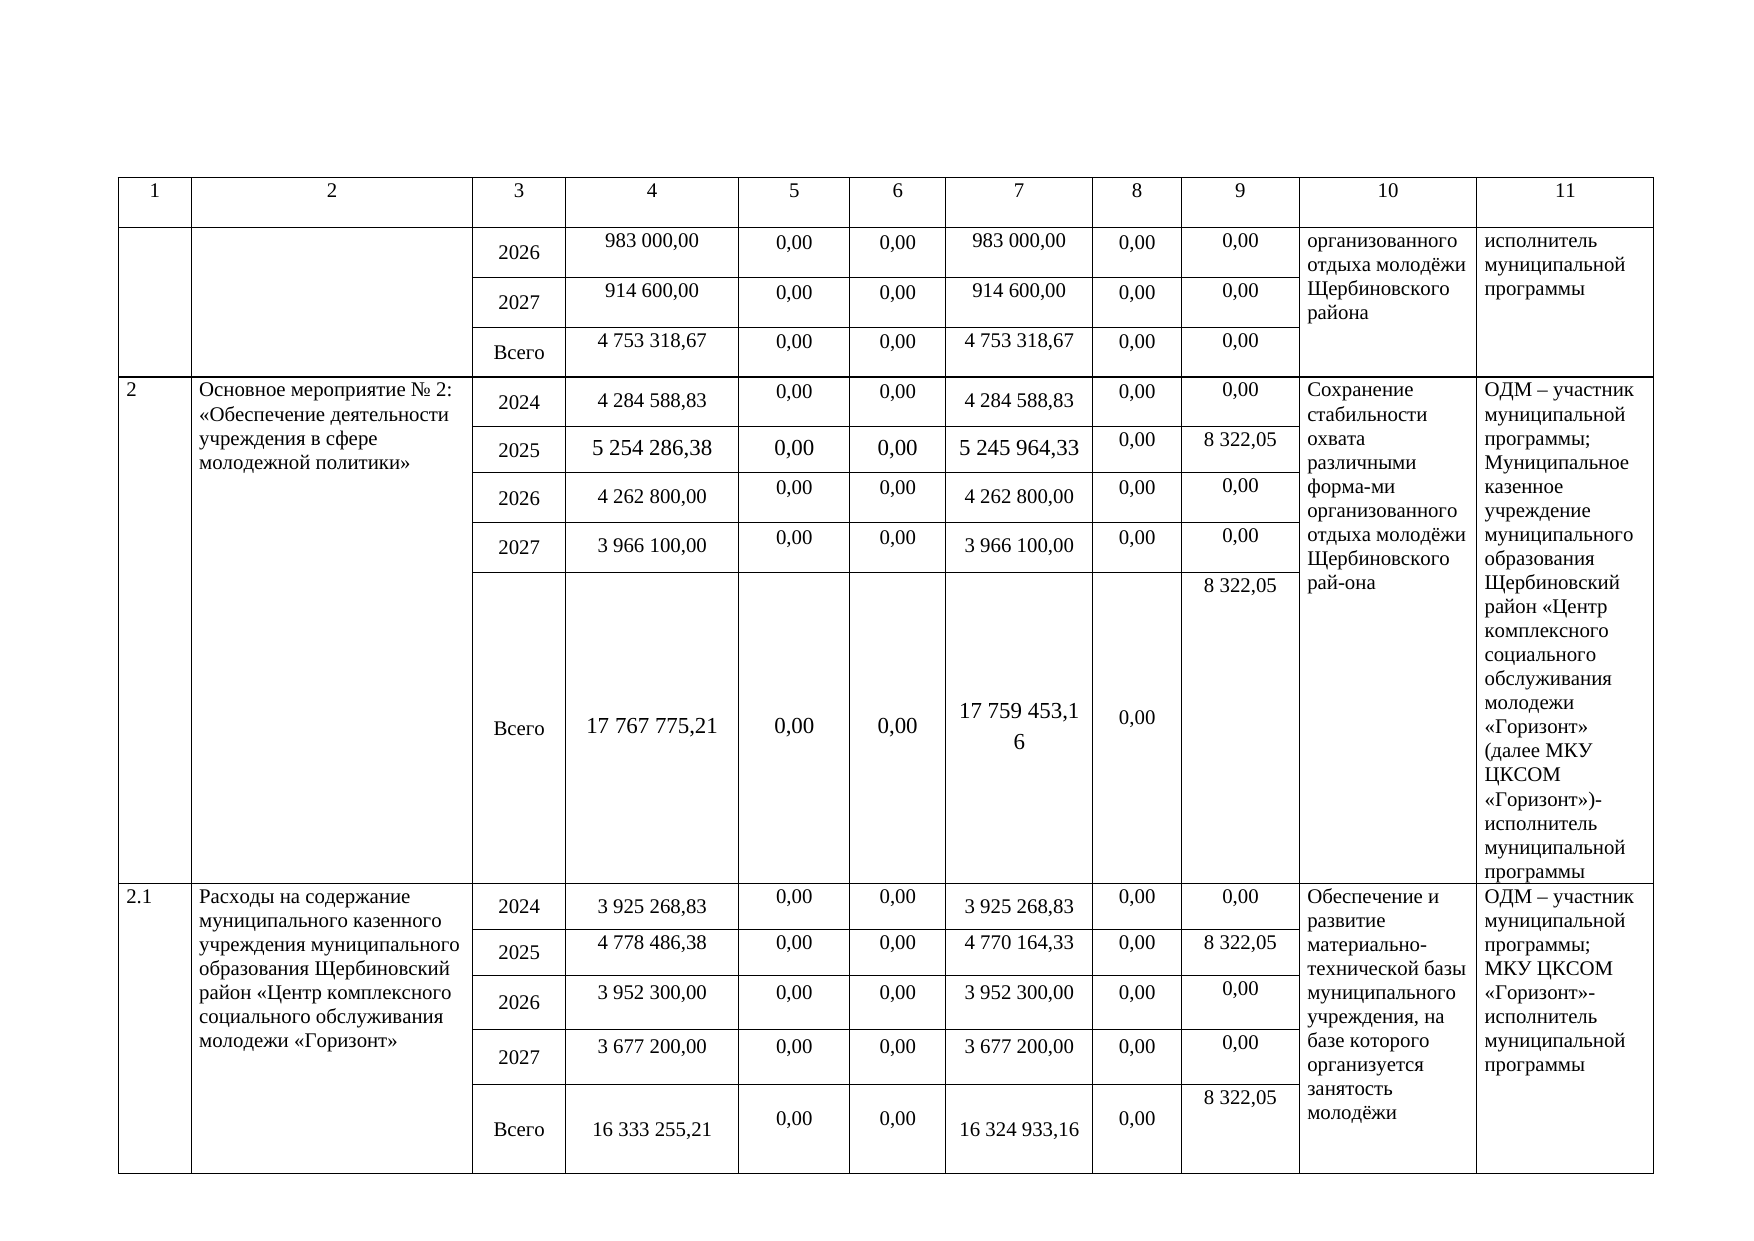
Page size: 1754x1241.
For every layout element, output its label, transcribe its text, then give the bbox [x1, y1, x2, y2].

table_cell ОДМ – участник муниципальной программы; Муниципальное казенное учреждение муниципального образования Щербиновский район «Центр комплексного социального обслуживания молодежи «Горизонт» (далее МКУ ЦКСОМ «Горизонт»)- исполнитель муниципальной программы [1477, 378, 1653, 883]
table_cell 7 [946, 178, 1092, 227]
table_cell 0,00 [850, 930, 945, 974]
table_cell 3 [473, 178, 565, 227]
table_cell 0,00 [850, 884, 945, 929]
table_cell 0,00 [850, 573, 945, 883]
table_cell 2026 [473, 976, 565, 1029]
table_cell 9 [1182, 178, 1299, 227]
table_cell 4 [566, 178, 738, 227]
table_cell 0,00 [739, 427, 849, 472]
table_cell 0,00 [1182, 473, 1299, 522]
table_cell 4 262 800,00 [566, 473, 738, 522]
table_cell 4 262 800,00 [946, 473, 1092, 522]
table_cell 5 [739, 178, 849, 227]
table_cell исполнитель муниципальной программы [1477, 228, 1653, 376]
table_cell 0,00 [1182, 328, 1299, 376]
table_cell 0,00 [1093, 523, 1181, 572]
table_cell 0,00 [1093, 976, 1181, 1029]
table_cell 17 759 453,16 [946, 573, 1092, 883]
table_cell ОДМ – участник муниципальной программы; МКУ ЦКСОМ «Горизонт»- исполнитель муниципальной программы [1477, 884, 1653, 1172]
table_cell 2 [119, 378, 191, 883]
table_cell 2025 [473, 427, 565, 472]
table_cell 6 [850, 178, 945, 227]
table_cell 16 324 933,16 [946, 1085, 1092, 1172]
table_cell 2027 [473, 523, 565, 572]
table_cell 914 600,00 [946, 278, 1092, 327]
table_cell 0,00 [1093, 573, 1181, 883]
table_cell Расходы на содержание муниципального казенного учреждения муниципального образования Щербиновский район «Центр комплексного социального обслуживания молодежи «Горизонт» [192, 884, 472, 1172]
table_cell 0,00 [739, 1085, 849, 1172]
table_cell 0,00 [739, 228, 849, 277]
table_cell 0,00 [850, 427, 945, 472]
table_cell 4 778 486,38 [566, 930, 738, 974]
table_cell 0,00 [1182, 884, 1299, 929]
table_cell 0,00 [1093, 1085, 1181, 1172]
table_cell 0,00 [1093, 228, 1181, 277]
table_cell 0,00 [850, 378, 945, 426]
table_cell 0,00 [739, 523, 849, 572]
table_cell 0,00 [850, 328, 945, 376]
table_cell 8 322,05 [1182, 427, 1299, 472]
table_cell Обеспечение и развитие материально-технической базы муниципального учреждения, на базе которого организуется занятость молодёжи [1300, 884, 1476, 1172]
table_cell 3 952 300,00 [566, 976, 738, 1029]
table_cell 0,00 [1182, 228, 1299, 277]
table_cell 0,00 [1182, 1030, 1299, 1083]
table_cell 2026 [473, 228, 565, 277]
table_cell 5 245 964,33 [946, 427, 1092, 472]
table_cell 3 925 268,83 [946, 884, 1092, 929]
table_cell 0,00 [1093, 473, 1181, 522]
table_cell 2027 [473, 278, 565, 327]
table_cell 2024 [473, 378, 565, 426]
table_cell 914 600,00 [566, 278, 738, 327]
table_cell организованного отдыха молодёжи Щербиновского района [1300, 228, 1476, 376]
table_cell 8 322,05 [1182, 930, 1299, 974]
table_cell 4 770 164,33 [946, 930, 1092, 974]
table_cell 0,00 [739, 473, 849, 522]
table_cell 2 [192, 178, 472, 227]
table_cell Всего [473, 1085, 565, 1172]
table_cell 3 966 100,00 [946, 523, 1092, 572]
table_cell 0,00 [850, 1085, 945, 1172]
table_cell 2027 [473, 1030, 565, 1083]
table_cell 0,00 [739, 930, 849, 974]
table_cell 8 [1093, 178, 1181, 227]
table_cell 3 677 200,00 [566, 1030, 738, 1083]
table_cell 5 254 286,38 [566, 427, 738, 472]
table_cell 4 753 318,67 [946, 328, 1092, 376]
table_cell Всего [473, 573, 565, 883]
table_cell 983 000,00 [946, 228, 1092, 277]
table_cell 4 753 318,67 [566, 328, 738, 376]
table_cell Всего [473, 328, 565, 376]
table_cell Основное мероприятие № 2: «Обеспечение деятельности учреждения в сфере молодежной политики» [192, 378, 472, 883]
table_cell 2026 [473, 473, 565, 522]
table_cell 0,00 [739, 1030, 849, 1083]
table_cell 0,00 [850, 473, 945, 522]
table_cell 2024 [473, 884, 565, 929]
table_cell 0,00 [1093, 378, 1181, 426]
table_cell 2.1 [119, 884, 191, 1172]
table_cell 3 966 100,00 [566, 523, 738, 572]
table_cell 0,00 [1182, 523, 1299, 572]
table_cell [192, 228, 472, 376]
table_cell 0,00 [739, 278, 849, 327]
table_cell 3 952 300,00 [946, 976, 1092, 1029]
table_cell 0,00 [1093, 278, 1181, 327]
table_cell 2025 [473, 930, 565, 974]
table_cell 0,00 [850, 228, 945, 277]
table_cell 0,00 [850, 278, 945, 327]
table_cell 0,00 [1093, 328, 1181, 376]
table_cell 0,00 [1093, 427, 1181, 472]
table_cell 8 322,05 [1182, 573, 1299, 883]
table_cell 0,00 [850, 523, 945, 572]
table_cell 0,00 [850, 1030, 945, 1083]
table_cell 0,00 [739, 378, 849, 426]
table_cell 8 322,05 [1182, 1085, 1299, 1172]
table_cell 0,00 [1182, 976, 1299, 1029]
table_cell 0,00 [739, 328, 849, 376]
table_cell 0,00 [739, 884, 849, 929]
table_cell 3 925 268,83 [566, 884, 738, 929]
table_cell 0,00 [1093, 884, 1181, 929]
table_cell 10 [1300, 178, 1476, 227]
table_cell 17 767 775,21 [566, 573, 738, 883]
table_cell 16 333 255,21 [566, 1085, 738, 1172]
table_cell Сохранение стабильности охвата различными форма-ми организованного отдыха молодёжи Щербиновского рай-она [1300, 378, 1476, 883]
table_cell 0,00 [1093, 930, 1181, 974]
table_cell 983 000,00 [566, 228, 738, 277]
table_cell 0,00 [1182, 278, 1299, 327]
table_cell [119, 228, 191, 376]
table_cell 1 [119, 178, 191, 227]
table_cell 0,00 [1093, 1030, 1181, 1083]
table_cell 11 [1477, 178, 1653, 227]
table_cell 0,00 [739, 573, 849, 883]
table_cell 0,00 [1182, 378, 1299, 426]
table_cell 0,00 [850, 976, 945, 1029]
table_cell 0,00 [739, 976, 849, 1029]
table_cell 4 284 588,83 [946, 378, 1092, 426]
table_cell 3 677 200,00 [946, 1030, 1092, 1083]
table_cell 4 284 588,83 [566, 378, 738, 426]
